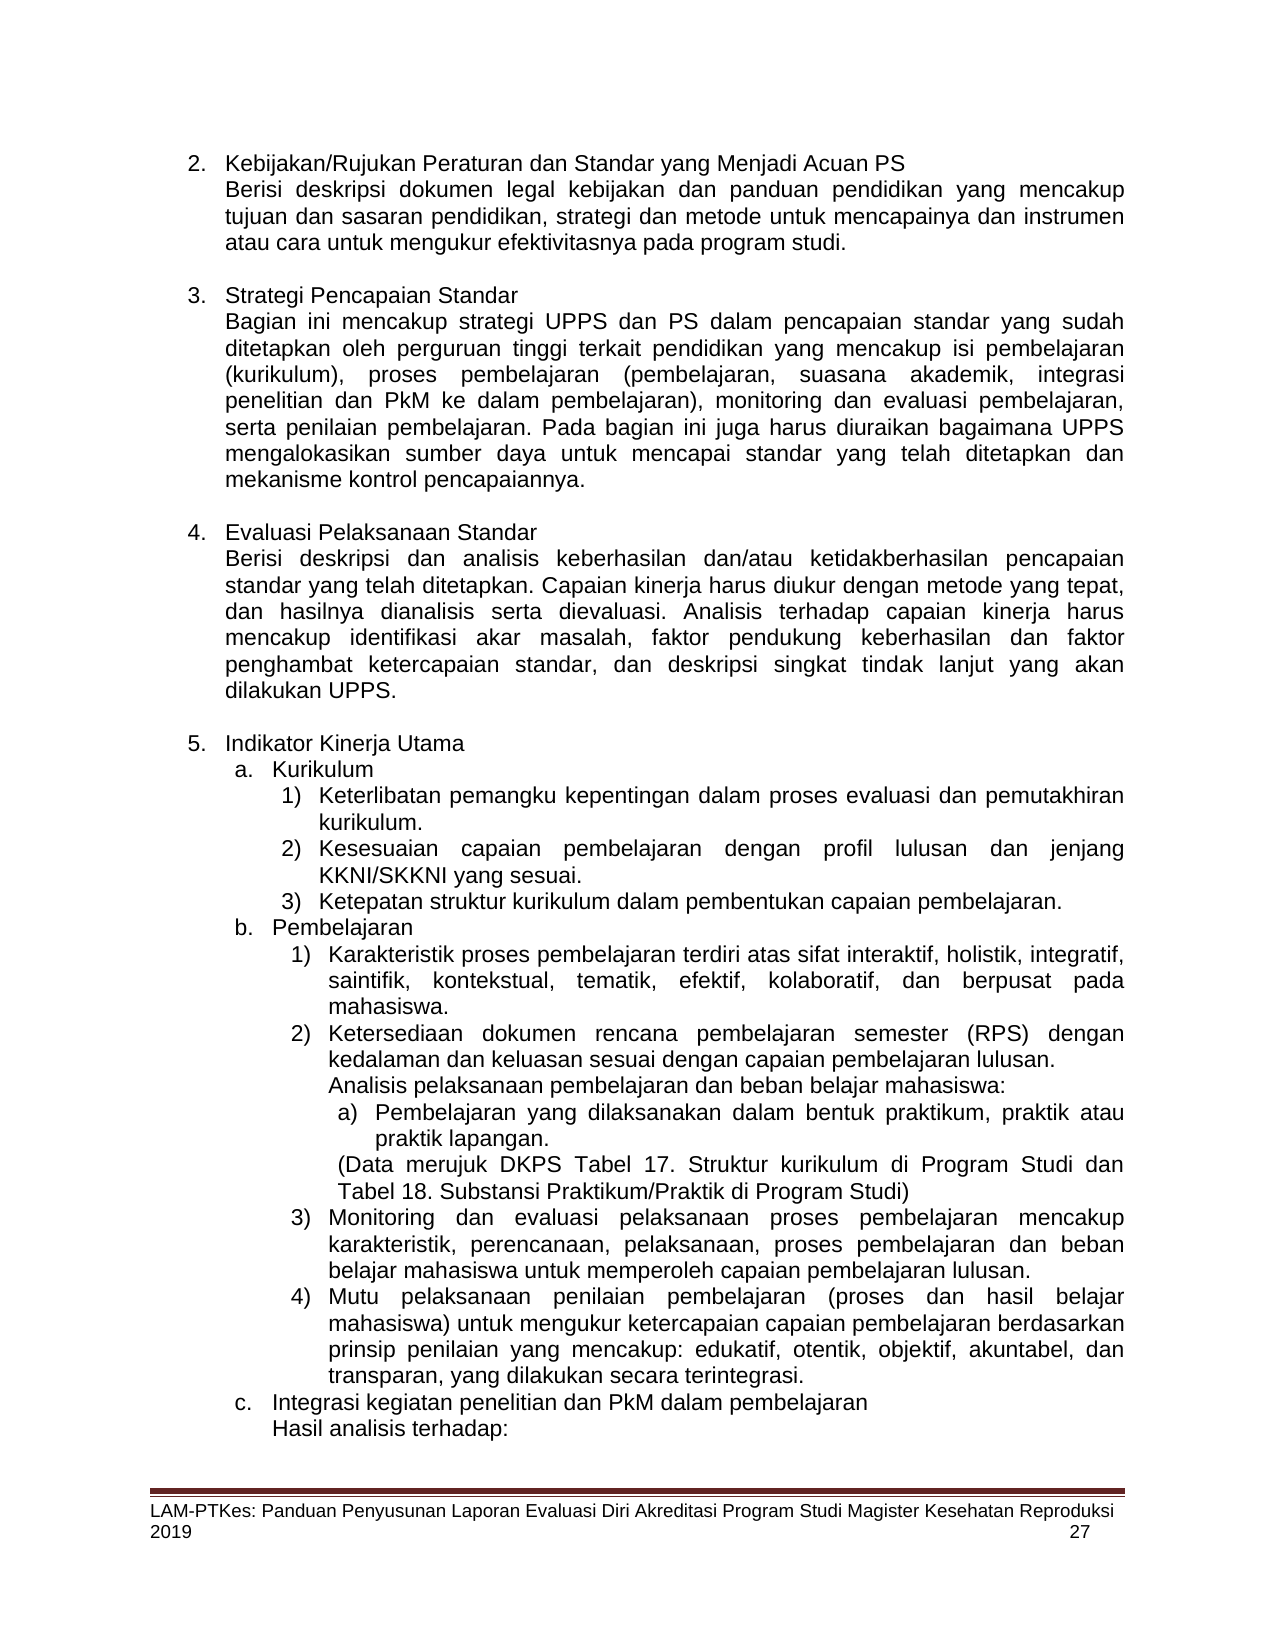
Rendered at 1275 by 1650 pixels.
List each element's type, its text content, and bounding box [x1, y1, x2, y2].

list Ketersediaan dokumen rencana pembelajaran semester (RPS) dengan kedalaman dan keluasan sesuai dengan capaian pembelajaran lulusan. [291, 1020, 1125, 1072]
list Monitoring dan evaluasi pelaksanaan proses pembelajaran mencakup karakteristik, perencanaan, pelaksanaan, proses pembelajaran dan beban belajar mahasiswa untuk memperoleh capaian pembelajaran lulusan. [291, 1204, 1125, 1283]
list Kesesuaian capaian pembelajaran dengan profil lulusan dan jenjang KKNI/SKKNI yang sesuai. [281, 835, 1125, 888]
list Kebijakan/Rujukan Peraturan dan Standar yang Menjadi Acuan PS [187, 150, 1125, 176]
list Analisis pelaksanaan pembelajaran dan beban belajar mahasiswa: [328, 1072, 1125, 1099]
text Berisi deskripsi dokumen legal kebijakan dan panduan pendidikan yang mencakup tujuan dan sasaran pendidikan, strategi dan metode untuk mencapainya dan instrumen atau cara untuk mengukur efektivitasnya pada program studi. [225, 176, 1125, 255]
list Integrasi kegiatan penelitian dan PkM dalam pembelajaran [234, 1389, 1125, 1415]
list Pembelajaran yang dilaksanakan dalam bentuk praktikum, praktik atau praktik lapangan. [337, 1099, 1125, 1151]
text Hasil analisis terhadap: [272, 1415, 1125, 1441]
list Pembelajaran [234, 914, 1125, 941]
list Ketepatan struktur kurikulum dalam pembentukan capaian pembelajaran. [281, 888, 1125, 914]
list Evaluasi Pelaksanaan Standar [187, 519, 1125, 545]
list Indikator Kinerja Utama [187, 730, 1125, 756]
list Strategi Pencapaian Standar [187, 282, 1125, 308]
list Keterlibatan pemangku kepentingan dalam proses evaluasi dan pemutakhiran kurikulum. [281, 782, 1125, 835]
list Karakteristik proses pembelajaran terdiri atas sifat interaktif, holistik, integratif, saintifik, kontekstual, tematik, efektif, kolaboratif, dan berpusat pada mahasiswa. [291, 941, 1125, 1020]
text Berisi deskripsi dan analisis keberhasilan dan/atau ketidakberhasilan pencapaian standar yang telah ditetapkan. Capaian kinerja harus diukur dengan metode yang tepat, dan hasilnya dianalisis serta dievaluasi. Analisis terhadap capaian kinerja harus mencakup identifikasi akar masalah, faktor pendukung keberhasilan dan faktor penghambat ketercapaian standar, dan deskripsi singkat tindak lanjut yang akan dilakukan UPPS. [225, 545, 1125, 703]
list Kurikulum [234, 756, 1125, 782]
text (Data merujuk DKPS Tabel 17. Struktur kurikulum di Program Studi dan Tabel 18. Substansi Praktikum/Praktik di Program Studi) [337, 1151, 1125, 1204]
list Mutu pelaksanaan penilaian pembelajaran (proses dan hasil belajar mahasiswa) untuk mengukur ketercapaian capaian pembelajaran berdasarkan prinsip penilaian yang mencakup: edukatif, otentik, objektif, akuntabel, dan transparan, yang dilakukan secara terintegrasi. [291, 1283, 1125, 1389]
text Bagian ini mencakup strategi UPPS dan PS dalam pencapaian standar yang sudah ditetapkan oleh perguruan tinggi terkait pendidikan yang mencakup isi pembelajaran (kurikulum), proses pembelajaran (pembelajaran, suasana akademik, integrasi penelitian dan PkM ke dalam pembelajaran), monitoring dan evaluasi pembelajaran, serta penilaian pembelajaran. Pada bagian ini juga harus diuraikan bagaimana UPPS mengalokasikan sumber daya untuk mencapai standar yang telah ditetapkan dan mekanisme kontrol pencapaiannya. [225, 308, 1125, 493]
